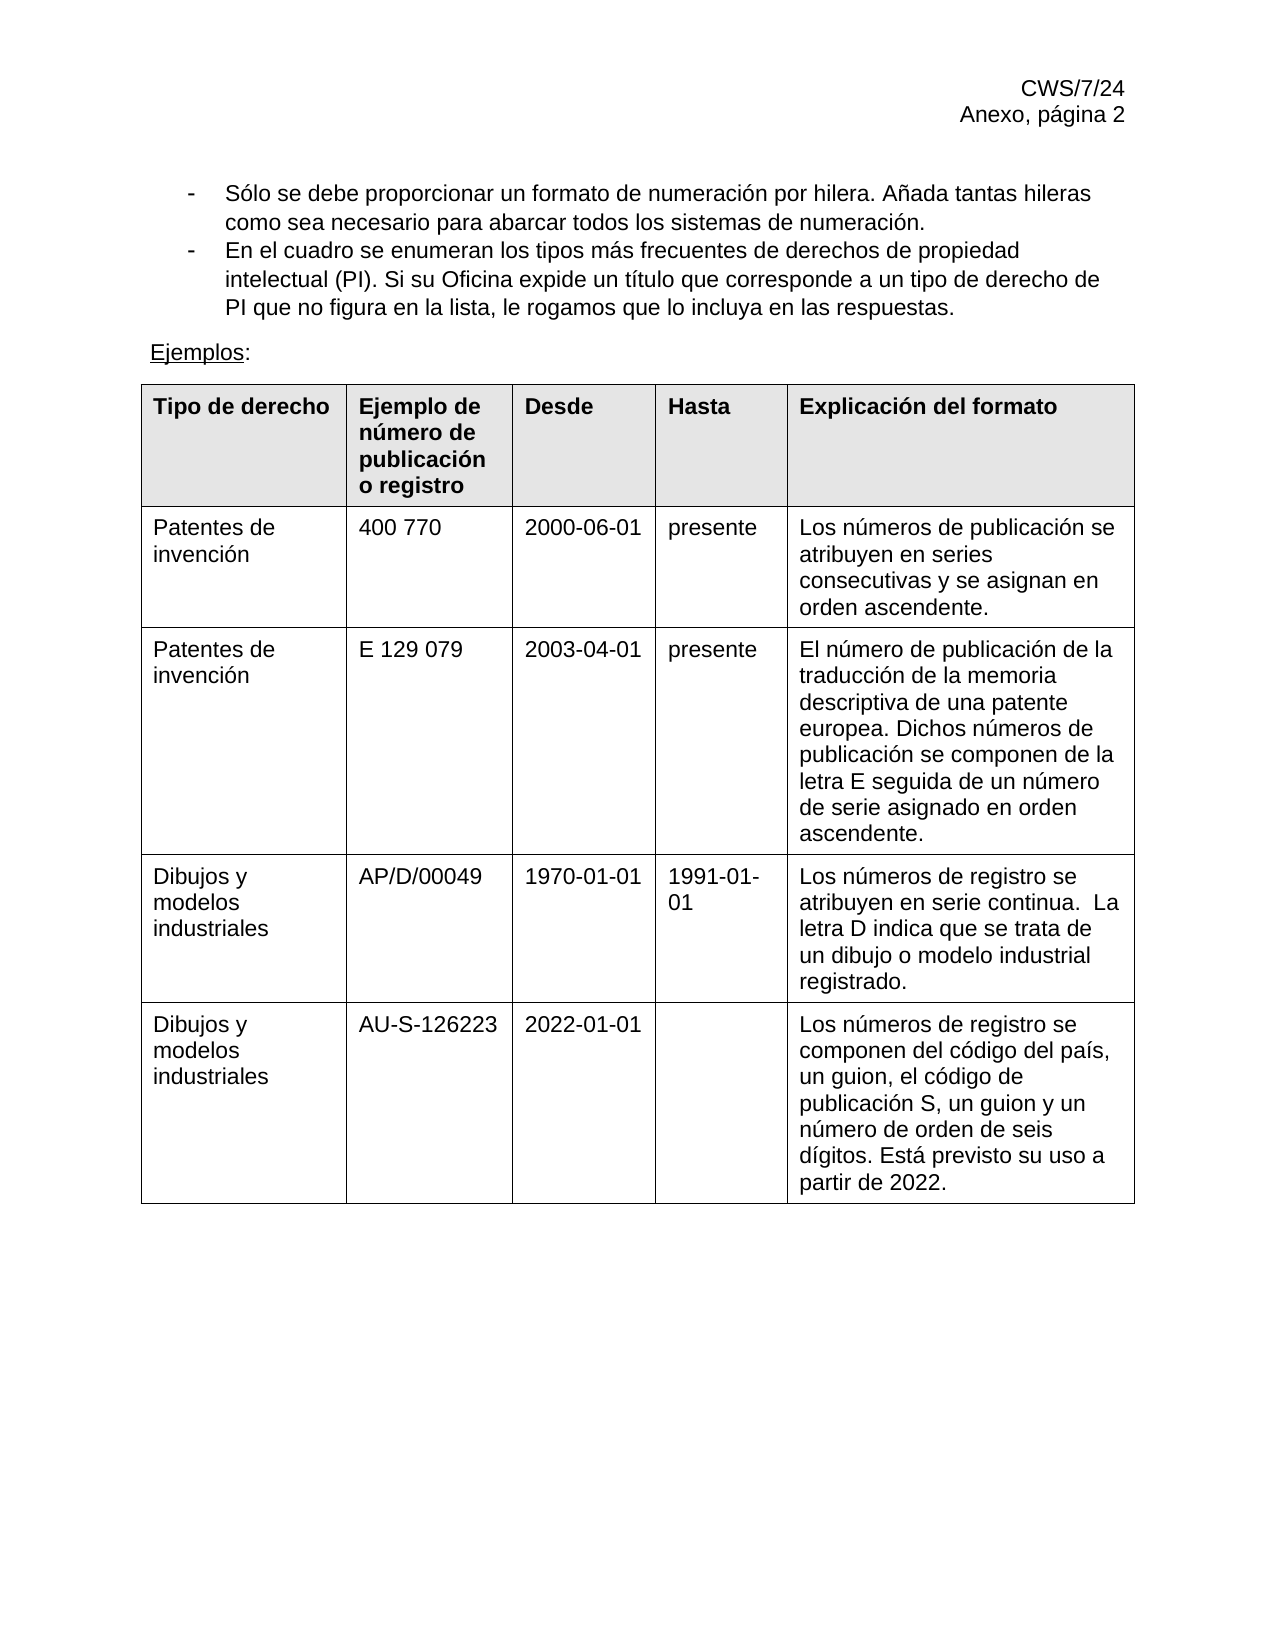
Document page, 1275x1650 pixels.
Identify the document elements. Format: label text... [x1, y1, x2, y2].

table_cell 400 770 [347, 507, 512, 627]
table_cell 2022-01-01 [513, 1003, 655, 1202]
table_header Hasta [656, 385, 787, 506]
table_cell Patentes de invención [142, 628, 346, 854]
table_cell 1970-01-01 [513, 855, 655, 1002]
table_cell AP/D/00049 [347, 855, 512, 1002]
table_cell AU-S-126223 [347, 1003, 512, 1202]
table_header Desde [513, 385, 655, 506]
table_header Explicación del formato [788, 385, 1134, 506]
list En el cuadro se enumeran los tipos más frecuentes de derechos de propiedad intelectual (PI). Si su Oficina expide un título que corresponde a un tipo de derecho de PI que no figura en la lista, le rogamos que lo incluya en las respuestas. [187, 237, 1125, 321]
table_header Tipo de derecho [142, 385, 346, 506]
table_cell [656, 1003, 787, 1202]
table_cell presente [656, 507, 787, 627]
table_cell El número de publicación de la traducción de la memoria descriptiva de una patente europea. Dichos números de publicación se componen de la letra E seguida de un número de serie asignado en orden ascendente. [788, 628, 1134, 854]
table_cell Los números de registro se componen del código del país, un guion, el código de publicación S, un guion y un número de orden de seis dígitos. Está previsto su uso a partir de 2022. [788, 1003, 1134, 1202]
table_cell E 129 079 [347, 628, 512, 854]
table_cell Los números de publicación se atribuyen en series consecutivas y se asignan en orden ascendente. [788, 507, 1134, 627]
table_header Ejemplo de número de publicación o registro [347, 385, 512, 506]
table_cell Dibujos y modelos industriales [142, 855, 346, 1002]
list Sólo se debe proporcionar un formato de numeración por hilera. Añada tantas hileras como sea necesario para abarcar todos los sistemas de numeración. [187, 180, 1125, 235]
table_cell Los números de registro se atribuyen en serie continua. La letra D indica que se trata de un dibujo o modelo industrial registrado. [788, 855, 1134, 1002]
table_cell 2003-04-01 [513, 628, 655, 854]
table_cell Patentes de invención [142, 507, 346, 627]
table_cell 2000-06-01 [513, 507, 655, 627]
table_cell Dibujos y modelos industriales [142, 1003, 346, 1202]
table_cell presente [656, 628, 787, 854]
text Ejemplos: [150, 339, 1125, 366]
table_cell 1991-01-01 [656, 855, 787, 1002]
